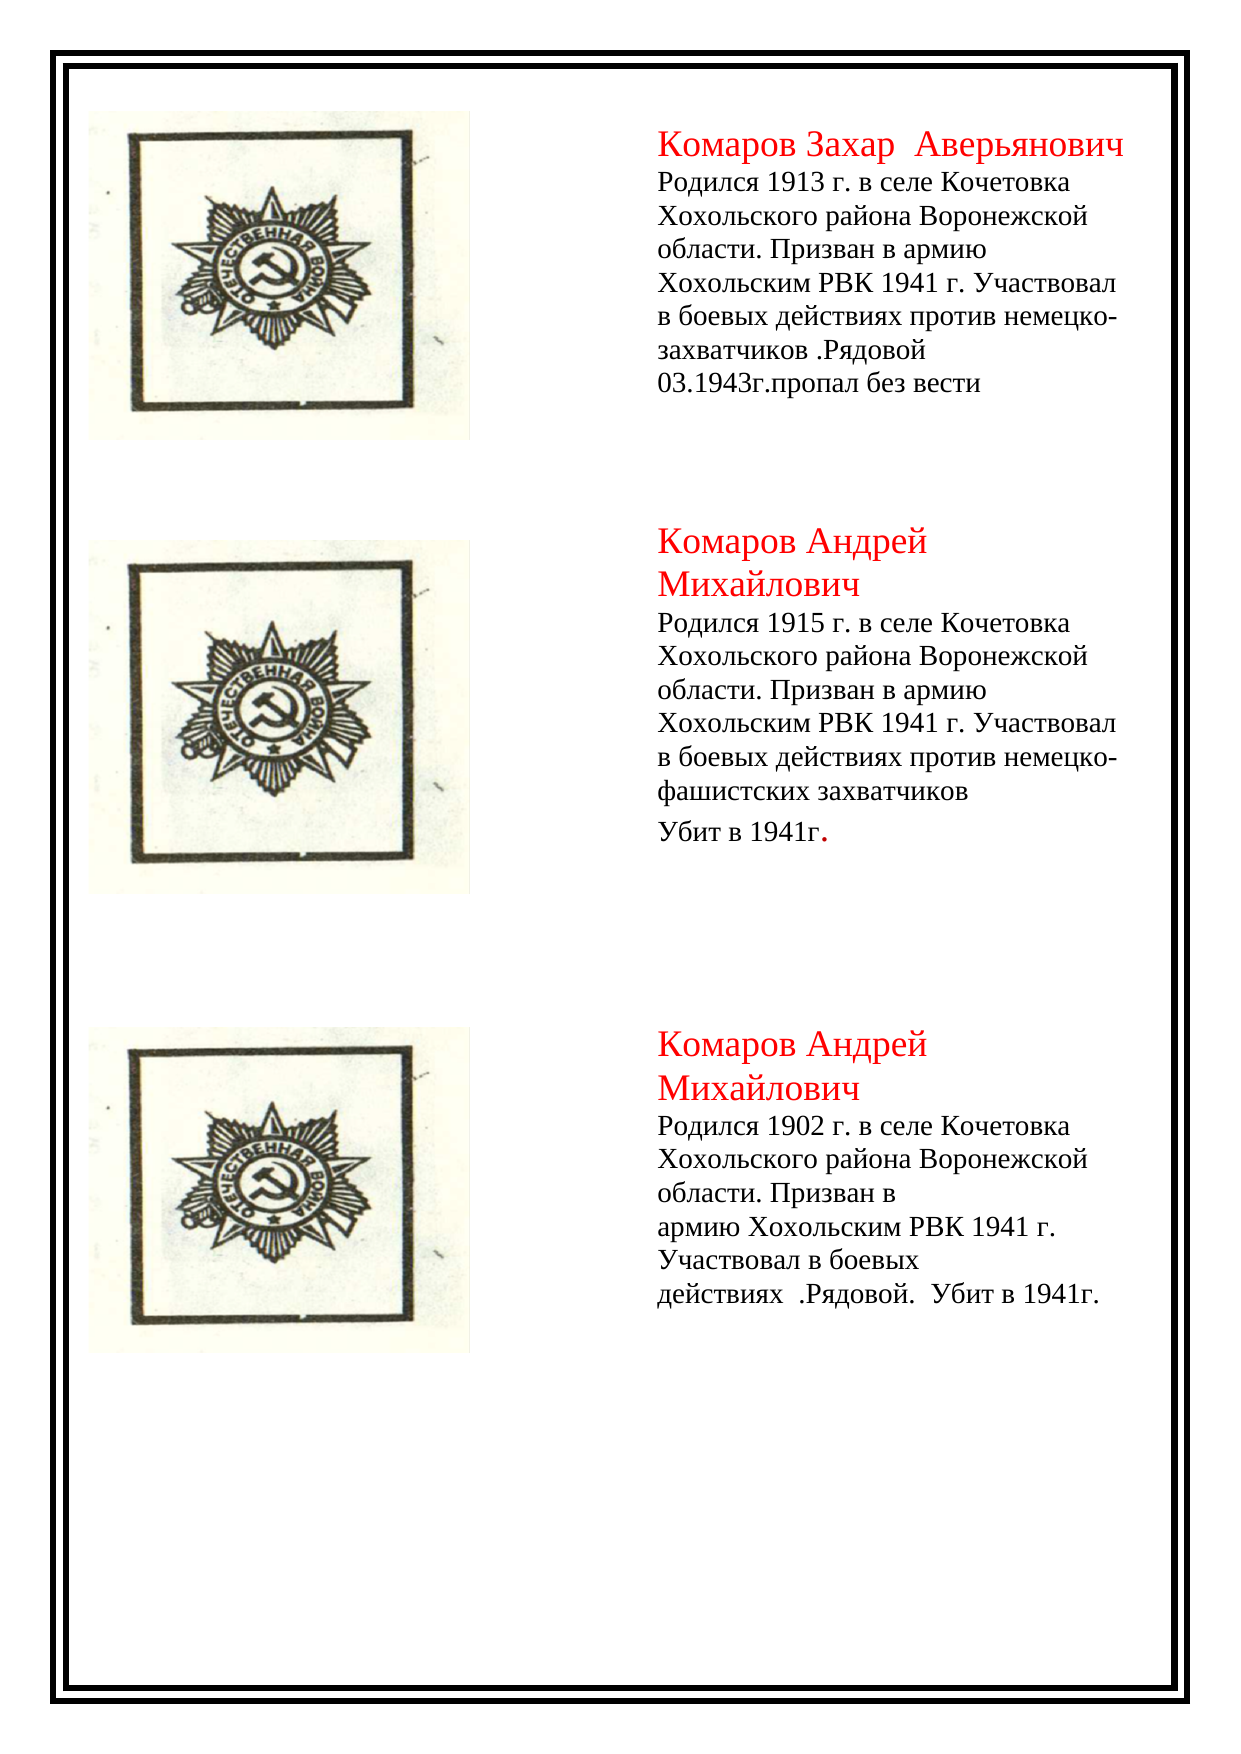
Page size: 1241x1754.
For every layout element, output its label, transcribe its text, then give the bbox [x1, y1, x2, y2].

picture [88, 1027, 470, 1353]
text армию Хохольским РВК 1941 г. Участвовал в боевых действиях .Рядовой. Убит в 1941г. [657, 1209, 1137, 1309]
text Комаров Захар Аверьянович Родился 1913 г. в селе Кочетовка Хохольского района Воронежской области. Призван в армию Хохольским РВК 1941 г. Участвовал в боевых действиях против немецко-захватчиков .Рядовой 03.1943г.пропал без вести [657, 121, 1137, 399]
text Комаров Андрей Михайлович Родился 1915 г. в селе Кочетовка Хохольского района Воронежской области. Призван в армию Хохольским РВК 1941 г. Участвовал в боевых действиях против немецко- [657, 519, 1137, 773]
picture [88, 540, 470, 894]
text Убит в 1941г. [657, 806, 1137, 849]
text Комаров Андрей Михайлович Родился 1902 г. в селе Кочетовка Хохольского района Воронежской области. Призван в [657, 1022, 1137, 1209]
text фашистских захватчиков [657, 773, 1137, 806]
picture [88, 111, 470, 440]
